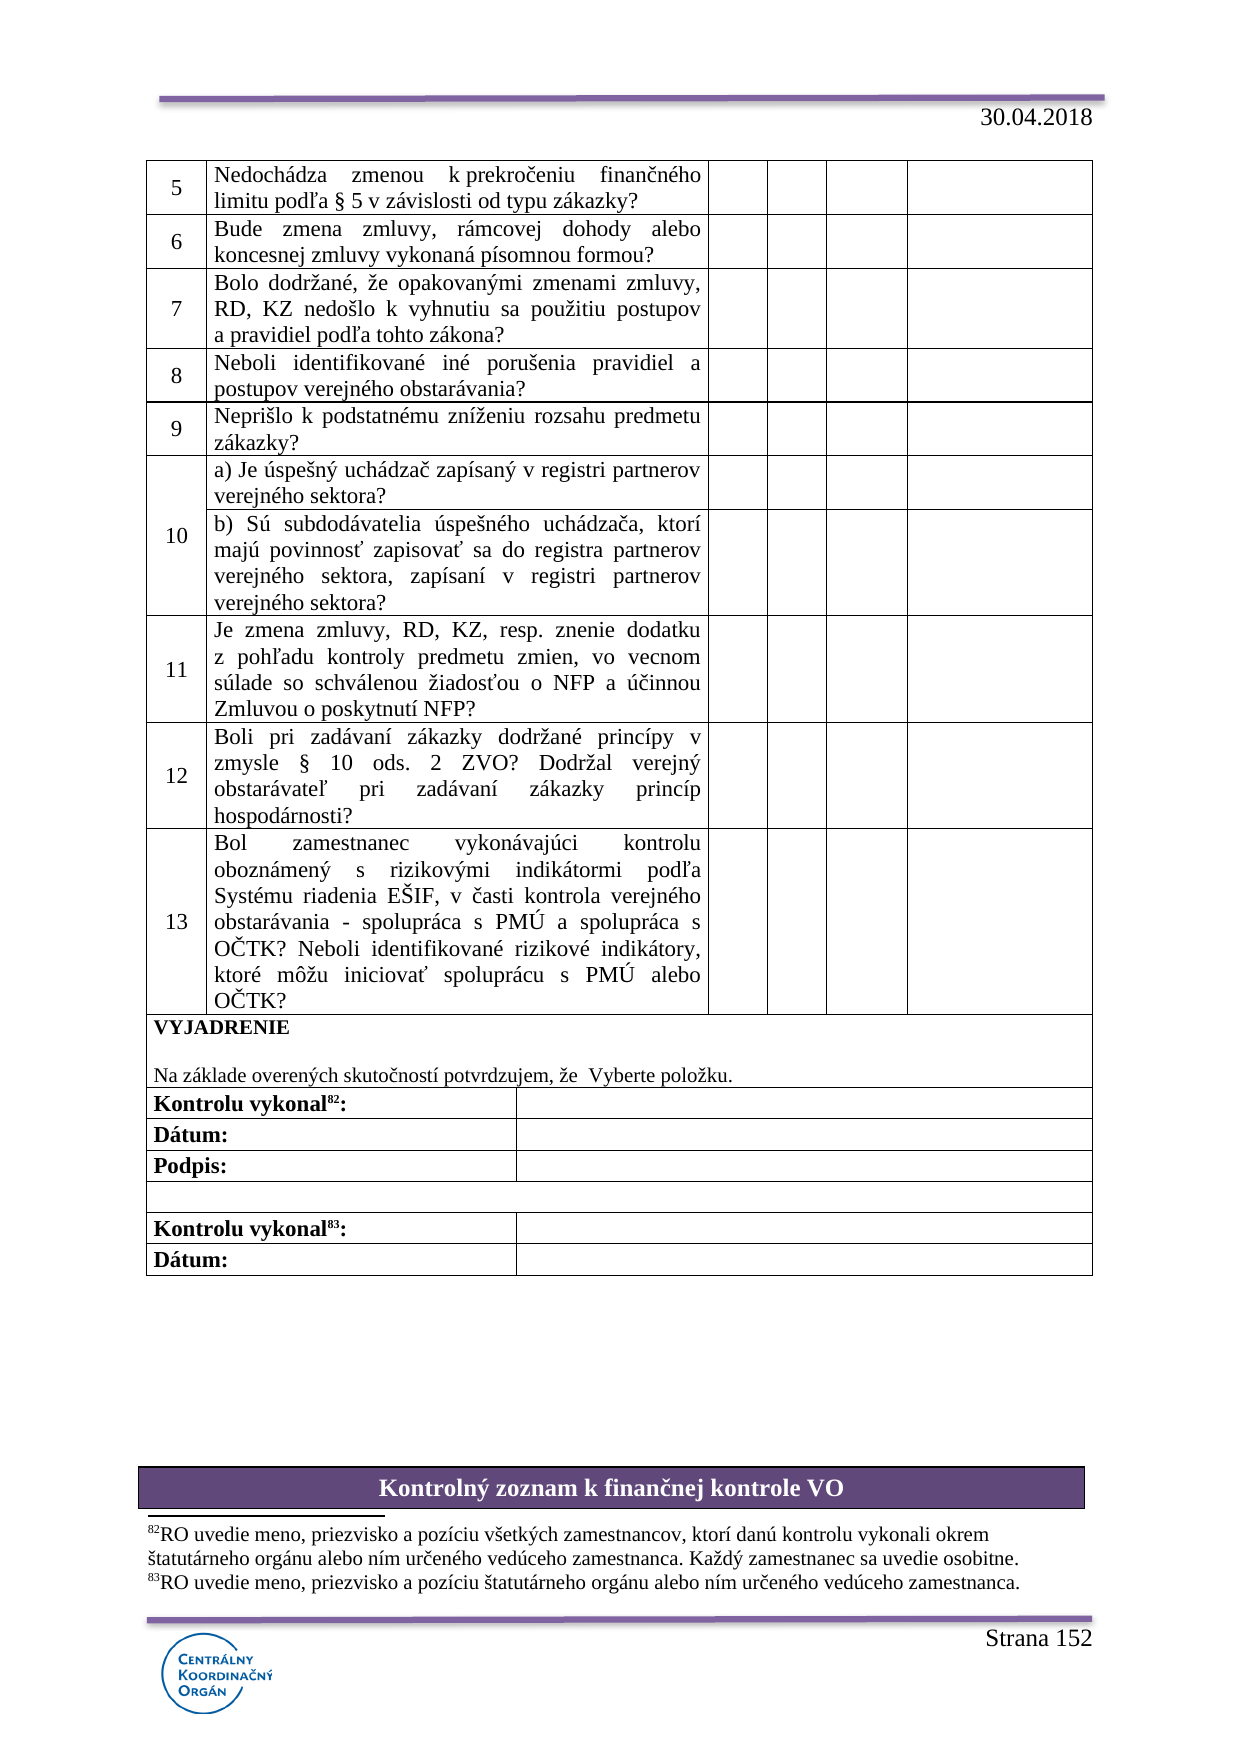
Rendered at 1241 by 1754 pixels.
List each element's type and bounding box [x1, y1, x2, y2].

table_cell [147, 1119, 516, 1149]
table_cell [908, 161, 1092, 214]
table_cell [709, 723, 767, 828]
picture [159, 1631, 272, 1713]
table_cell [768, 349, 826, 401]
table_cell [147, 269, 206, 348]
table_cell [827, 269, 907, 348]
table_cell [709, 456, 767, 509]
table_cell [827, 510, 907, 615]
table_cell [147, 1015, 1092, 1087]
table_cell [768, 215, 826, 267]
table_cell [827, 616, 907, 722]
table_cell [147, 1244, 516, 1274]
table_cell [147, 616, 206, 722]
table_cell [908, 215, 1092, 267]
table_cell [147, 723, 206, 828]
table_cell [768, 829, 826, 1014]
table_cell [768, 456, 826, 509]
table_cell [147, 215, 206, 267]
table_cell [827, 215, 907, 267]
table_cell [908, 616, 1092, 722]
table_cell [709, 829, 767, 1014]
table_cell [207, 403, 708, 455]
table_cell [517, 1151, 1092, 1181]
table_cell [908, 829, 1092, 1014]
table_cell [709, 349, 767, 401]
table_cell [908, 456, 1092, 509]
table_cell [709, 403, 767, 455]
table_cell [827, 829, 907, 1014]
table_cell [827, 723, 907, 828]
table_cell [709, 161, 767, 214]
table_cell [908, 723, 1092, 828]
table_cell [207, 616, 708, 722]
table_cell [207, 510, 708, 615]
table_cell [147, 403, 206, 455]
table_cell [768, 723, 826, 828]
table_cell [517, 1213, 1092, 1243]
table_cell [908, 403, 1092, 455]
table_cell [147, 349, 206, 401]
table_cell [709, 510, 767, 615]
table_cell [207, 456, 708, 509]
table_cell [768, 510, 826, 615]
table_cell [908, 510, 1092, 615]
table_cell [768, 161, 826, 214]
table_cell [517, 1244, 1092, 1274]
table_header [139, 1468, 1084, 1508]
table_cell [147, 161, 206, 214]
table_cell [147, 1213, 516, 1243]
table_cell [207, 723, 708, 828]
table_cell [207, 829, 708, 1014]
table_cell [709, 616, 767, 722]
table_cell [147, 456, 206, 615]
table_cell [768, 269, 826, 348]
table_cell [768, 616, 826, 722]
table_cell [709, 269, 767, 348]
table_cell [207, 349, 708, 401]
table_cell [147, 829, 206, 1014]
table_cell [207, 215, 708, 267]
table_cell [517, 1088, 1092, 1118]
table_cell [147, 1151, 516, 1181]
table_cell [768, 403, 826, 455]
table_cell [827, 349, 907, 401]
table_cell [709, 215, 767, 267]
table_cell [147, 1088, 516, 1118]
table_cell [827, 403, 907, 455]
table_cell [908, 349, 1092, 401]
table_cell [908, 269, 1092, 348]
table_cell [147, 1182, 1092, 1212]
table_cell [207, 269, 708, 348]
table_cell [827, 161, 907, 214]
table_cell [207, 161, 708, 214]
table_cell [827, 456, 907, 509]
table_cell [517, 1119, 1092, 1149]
